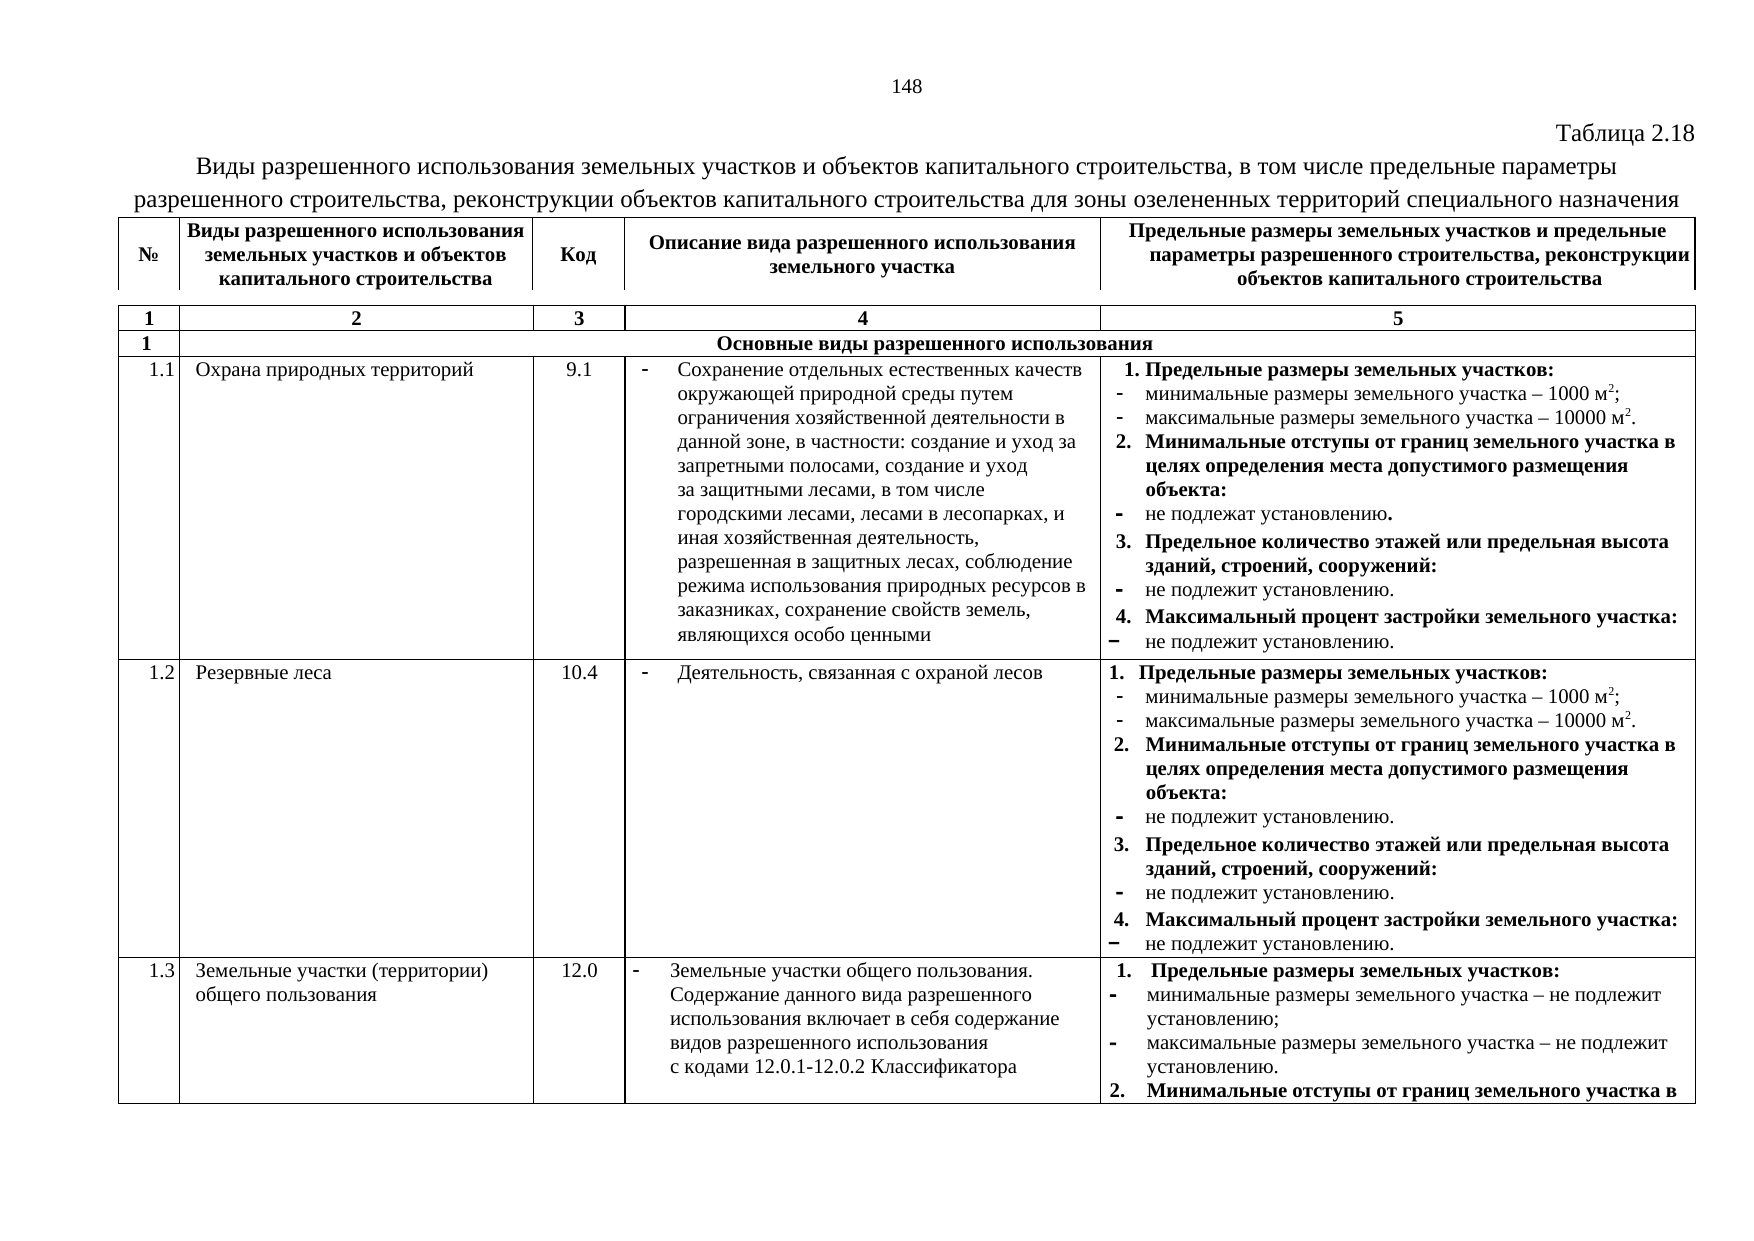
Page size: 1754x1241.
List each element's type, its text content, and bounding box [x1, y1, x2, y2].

table_header Предельные размеры земельных участков и предельные параметры разрешенного строительства, реконструкции объектов капитального строительства [1101, 218, 1694, 290]
text Таблица 2.18 [118, 118, 1695, 147]
table_cell 9.1 [534, 357, 624, 658]
table_cell Сохранение отдельных естественных качеств окружающей природной среды путем ограничения хозяйственной деятельности в данной зоне, в частности: создание и уход за запретными полосами, создание и уход за защитными лесами, в том числе городскими лесами, лесами в лесопарках, и иная хозяйственная деятельность, разрешенная в защитных лесах, соблюдение режима использования природных ресурсов в заказниках, сохранение свойств земель, являющихся особо ценными [626, 357, 1100, 658]
table_cell Предельные размеры земельных участков: минимальные размеры земельного участка – 1000 м2; максимальные размеры земельного участка – 10000 м2. Минимальные отступы от границ земельного участка в целях определения места допустимого размещения объекта: не подлежат установлению. Предельное количество этажей или предельная высота зданий, строений, сооружений: не подлежит установлению. Максимальный процент застройки земельного участка: не подлежит установлению. [1101, 357, 1695, 658]
table_cell [119, 357, 179, 658]
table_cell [180, 958, 533, 1102]
table_cell Предельные размеры земельных участков: минимальные размеры земельного участка – 1000 м2; максимальные размеры земельного участка – 10000 м2. Минимальные отступы от границ земельного участка в целях определения места допустимого размещения объекта: не подлежит установлению. Предельное количество этажей или предельная высота зданий, строений, сооружений: не подлежит установлению. Максимальный процент застройки земельного участка: не подлежит установлению. [1101, 660, 1695, 957]
table_cell 12.0 [534, 958, 624, 1102]
table_cell 10.4 [534, 660, 624, 957]
table_cell [119, 660, 179, 957]
table_header Код [533, 218, 624, 290]
table_header 5 [1101, 306, 1695, 330]
table_cell Резервные леса [180, 660, 533, 957]
table_header Описание вида разрешенного использования земельного участка [625, 218, 1100, 290]
table_header 3 [534, 306, 624, 330]
text Виды разрешенного использования земельных участков и объектов капитального строительства, в том числе предельные параметры разрешенного строительства, реконструкции объектов капитального строительства для зоны озелененных территорий специального назначения [118, 151, 1695, 213]
table_header 2 [180, 306, 533, 330]
table_header № [119, 218, 179, 290]
table_cell Основные виды разрешенного использования [180, 331, 1695, 356]
table_header Виды разрешенного использования земельных участков и объектов капитального строительства [180, 218, 532, 290]
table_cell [626, 958, 1100, 1102]
table_cell Деятельность, связанная с охраной лесов [626, 660, 1100, 957]
table_header 4 [626, 306, 1100, 330]
table_cell [119, 958, 179, 1102]
table_cell 1 [119, 331, 179, 356]
table_header 1 [119, 306, 179, 330]
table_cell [1101, 958, 1695, 1102]
table_cell Охрана природных территорий [180, 357, 533, 658]
